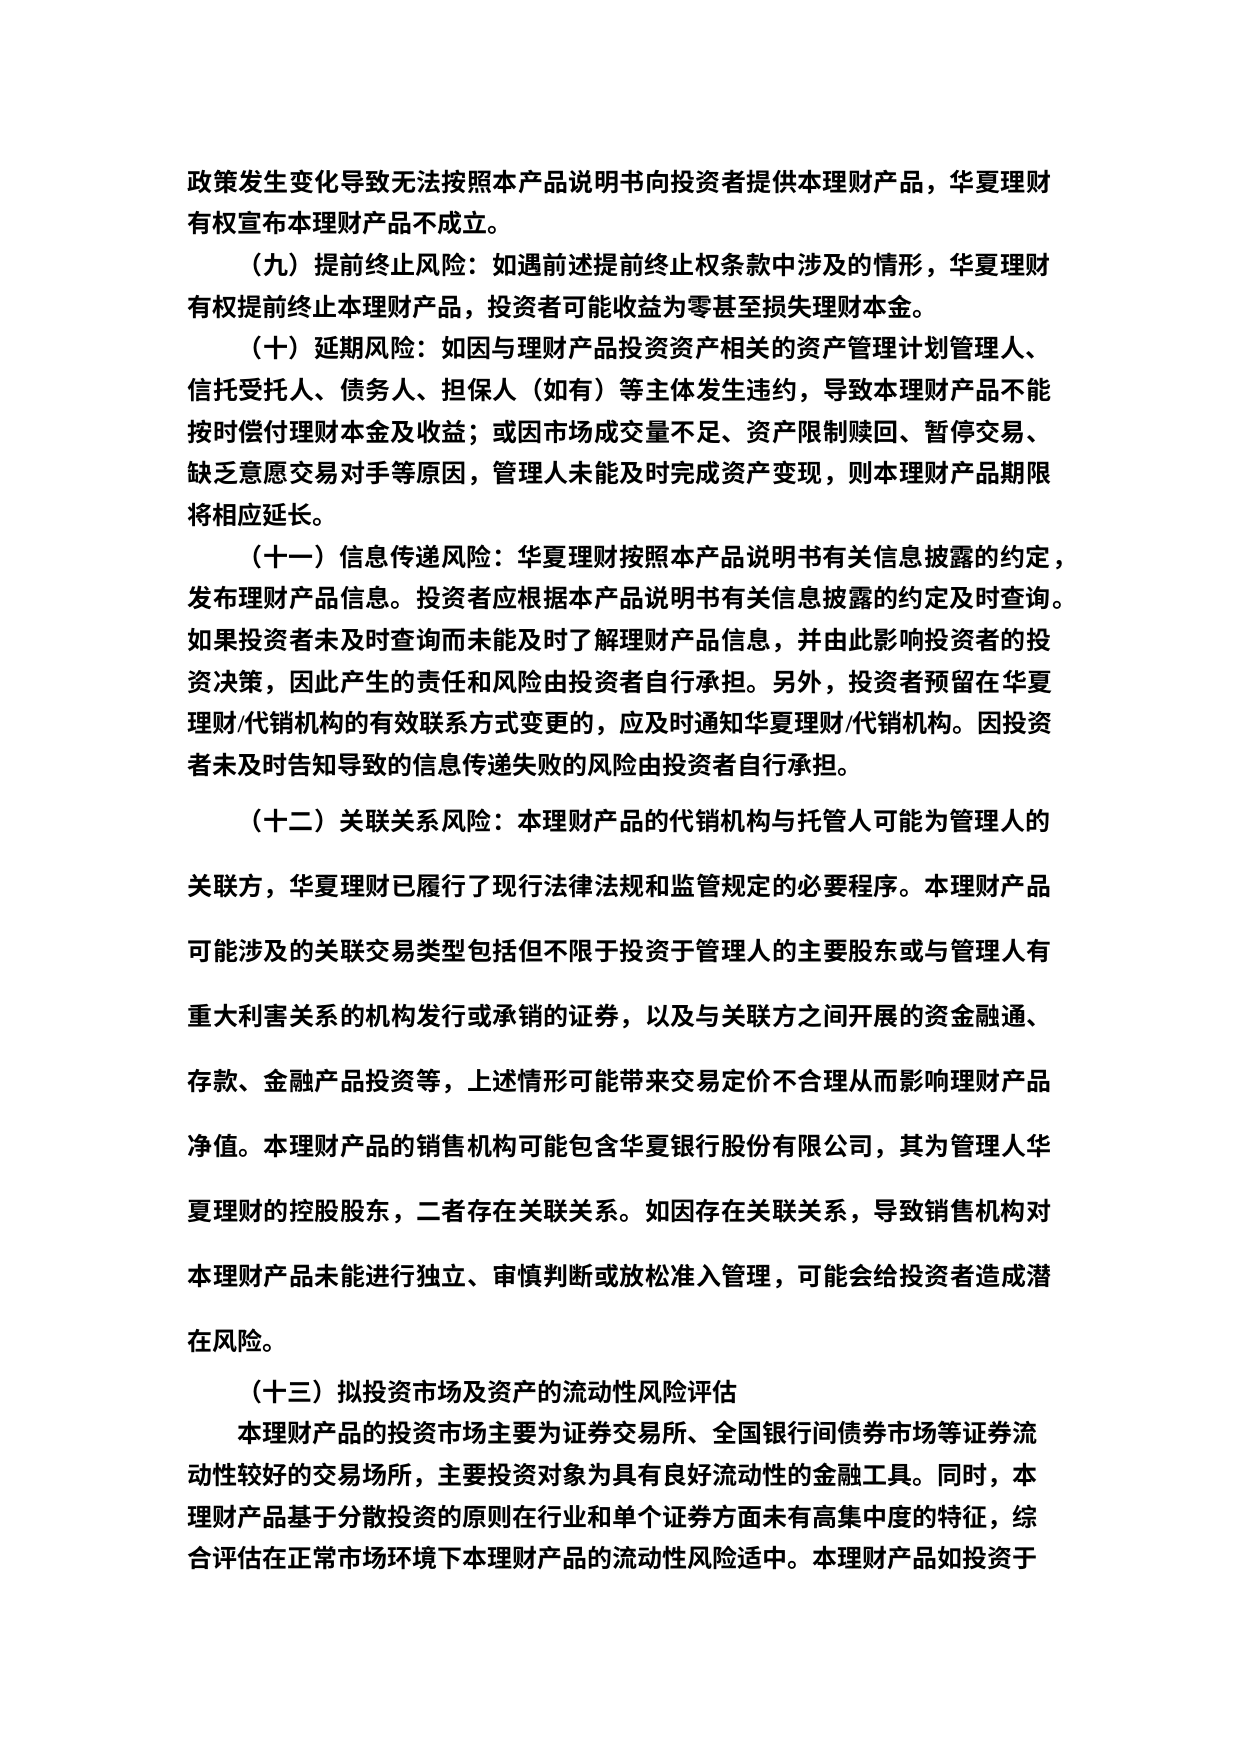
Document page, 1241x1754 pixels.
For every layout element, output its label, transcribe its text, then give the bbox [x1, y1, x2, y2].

text （九）提前终止风险：如遇前述提前终止权条款中涉及的情形，华夏理财有权提前终止本理财产品，投资者可能收益为零甚至损失理财本金。 [187, 245, 1053, 323]
text （十）延期风险：如因与理财产品投资资产相关的资产管理计划管理人、信托受托人、债务人、担保人（如有）等主体发生违约，导致本理财产品不能按时偿付理财本金及收益；或因市场成交量不足、资产限制赎回、暂停交易、缺乏意愿交易对手等原因，管理人未能及时完成资产变现，则本理财产品期限将相应延长。 [187, 329, 1053, 532]
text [187, 162, 1053, 240]
text （十一）信息传递风险：华夏理财按照本产品说明书有关信息披露的约定，发布理财产品信息。投资者应根据本产品说明书有关信息披露的约定及时查询。如果投资者未及时查询而未能及时了解理财产品信息，并由此影响投资者的投资决策，因此产生的责任和风险由投资者自行承担。另外，投资者预留在华夏理财/代销机构的有效联系方式变更的，应及时通知华夏理财/代销机构。因投资者未及时告知导致的信息传递失败的风险由投资者自行承担。 [187, 537, 1053, 782]
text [187, 1414, 1053, 1575]
text （十三）拟投资市场及资产的流动性风险评估 [187, 1372, 1053, 1408]
text （十二）关联关系风险：本理财产品的代销机构与托管人可能为管理人的关联方，华夏理财已履行了现行法律法规和监管规定的必要程序。本理财产品可能涉及的关联交易类型包括但不限于投资于管理人的主要股东或与管理人有重大利害关系的机构发行或承销的证券，以及与关联方之间开展的资金融通、存款、金融产品投资等，上述情形可能带来交易定价不合理从而影响理财产品净值。本理财产品的销售机构可能包含华夏银行股份有限公司，其为管理人华夏理财的控股股东，二者存在关联关系。如因存在关联关系，导致销售机构对本理财产品未能进行独立、审慎判断或放松准入管理，可能会给投资者造成潜在风险。 [187, 787, 1053, 1372]
